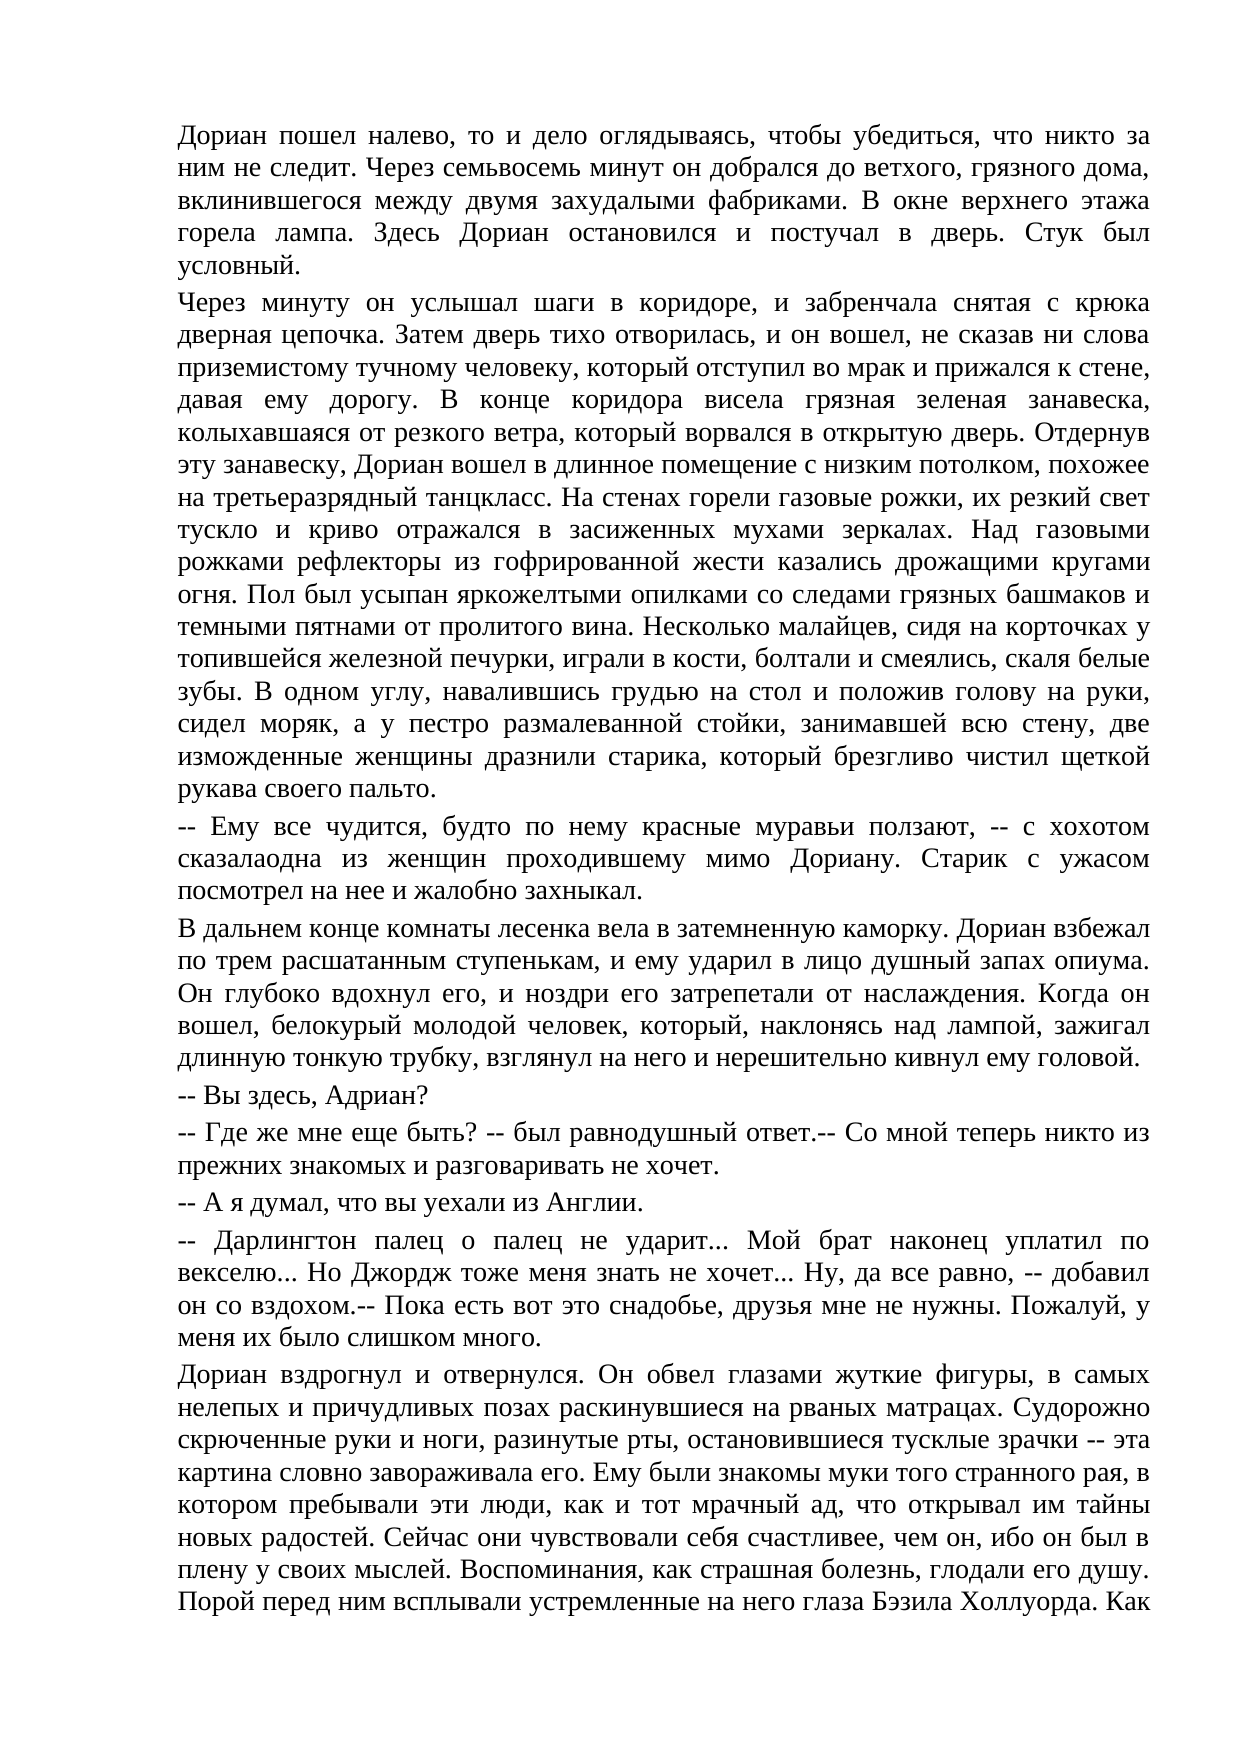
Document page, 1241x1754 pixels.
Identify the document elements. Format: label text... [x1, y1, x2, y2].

text Дориан пошел налево, то и дело оглядываясь, чтобы убедиться, что никто за ним не следит. Через семьвосемь минут он добрался до ветхого, грязного дома, вклинившегося между двумя захудалыми фабриками. В окне верхнего этажа горела лампа. Здесь Дориан остановился и постучал в дверь. Стук был условный. [177, 118, 1152, 280]
text -- А я думал, что вы уехали из Англии. [177, 1185, 1152, 1218]
text -- Ему все чудится, будто по нему красные муравьи ползают, -- с хохотом сказалаодна из женщин проходившему мимо Дориану. Старик с ужасом посмотрел на нее и жалобно захныкал. [177, 809, 1152, 906]
text -- Где же мне еще быть? -- был равнодушный ответ.-- Со мной теперь никто из прежних знакомых и разговаривать не хочет. [177, 1116, 1152, 1180]
text -- Вы здесь, Адриан? [177, 1078, 1152, 1110]
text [177, 1358, 1152, 1617]
text -- Дарлингтон палец о палец не ударит... Мой брат наконец уплатил по векселю... Но Джордж тоже меня знать не хочет... Ну, да все равно, -- добавил он со вздохом.-- Пока есть вот это снадобье, друзья мне не нужны. Пожалуй, у меня их было слишком много. [177, 1223, 1152, 1352]
text Через минуту он услышал шаги в коридоре, и забренчала снятая с крюка дверная цепочка. Затем дверь тихо отворилась, и он вошел, не сказав ни слова приземистому тучному человеку, который отступил во мрак и прижался к стене, давая ему дорогу. В конце коридора висела грязная зеленая занавеска, колыхавшаяся от резкого ветра, который ворвался в открытую дверь. Отдернув эту занавеску, Дориан вошел в длинное помещение с низким потолком, похожее на третьеразрядный танцкласс. На стенах горели газовые рожки, их резкий свет тускло и криво отражался в засиженных мухами зеркалах. Над газовыми рожками рефлекторы из гофрированной жести казались дрожащими кругами огня. Пол был усыпан яркожелтыми опилками со следами грязных башмаков и темными пятнами от пролитого вина. Несколько малайцев, сидя на корточках у топившейся железной печурки, играли в кости, болтали и смеялись, скаля белые зубы. В одном углу, навалившись грудью на стол и положив голову на руки, сидел моряк, а у пестро размалеванной стойки, занимавшей всю стену, две изможденные женщины дразнили старика, который брезгливо чистил щеткой рукава своего пальто. [177, 285, 1152, 803]
text В дальнем конце комнаты лесенка вела в затемненную каморку. Дориан взбежал по трем расшатанным ступенькам, и ему ударил в лицо душный запах опиума. Он глубоко вдохнул его, и ноздри его затрепетали от наслаждения. Когда он вошел, белокурый молодой человек, который, наклонясь над лампой, зажигал длинную тонкую трубку, взглянул на него и нерешительно кивнул ему головой. [177, 911, 1152, 1073]
